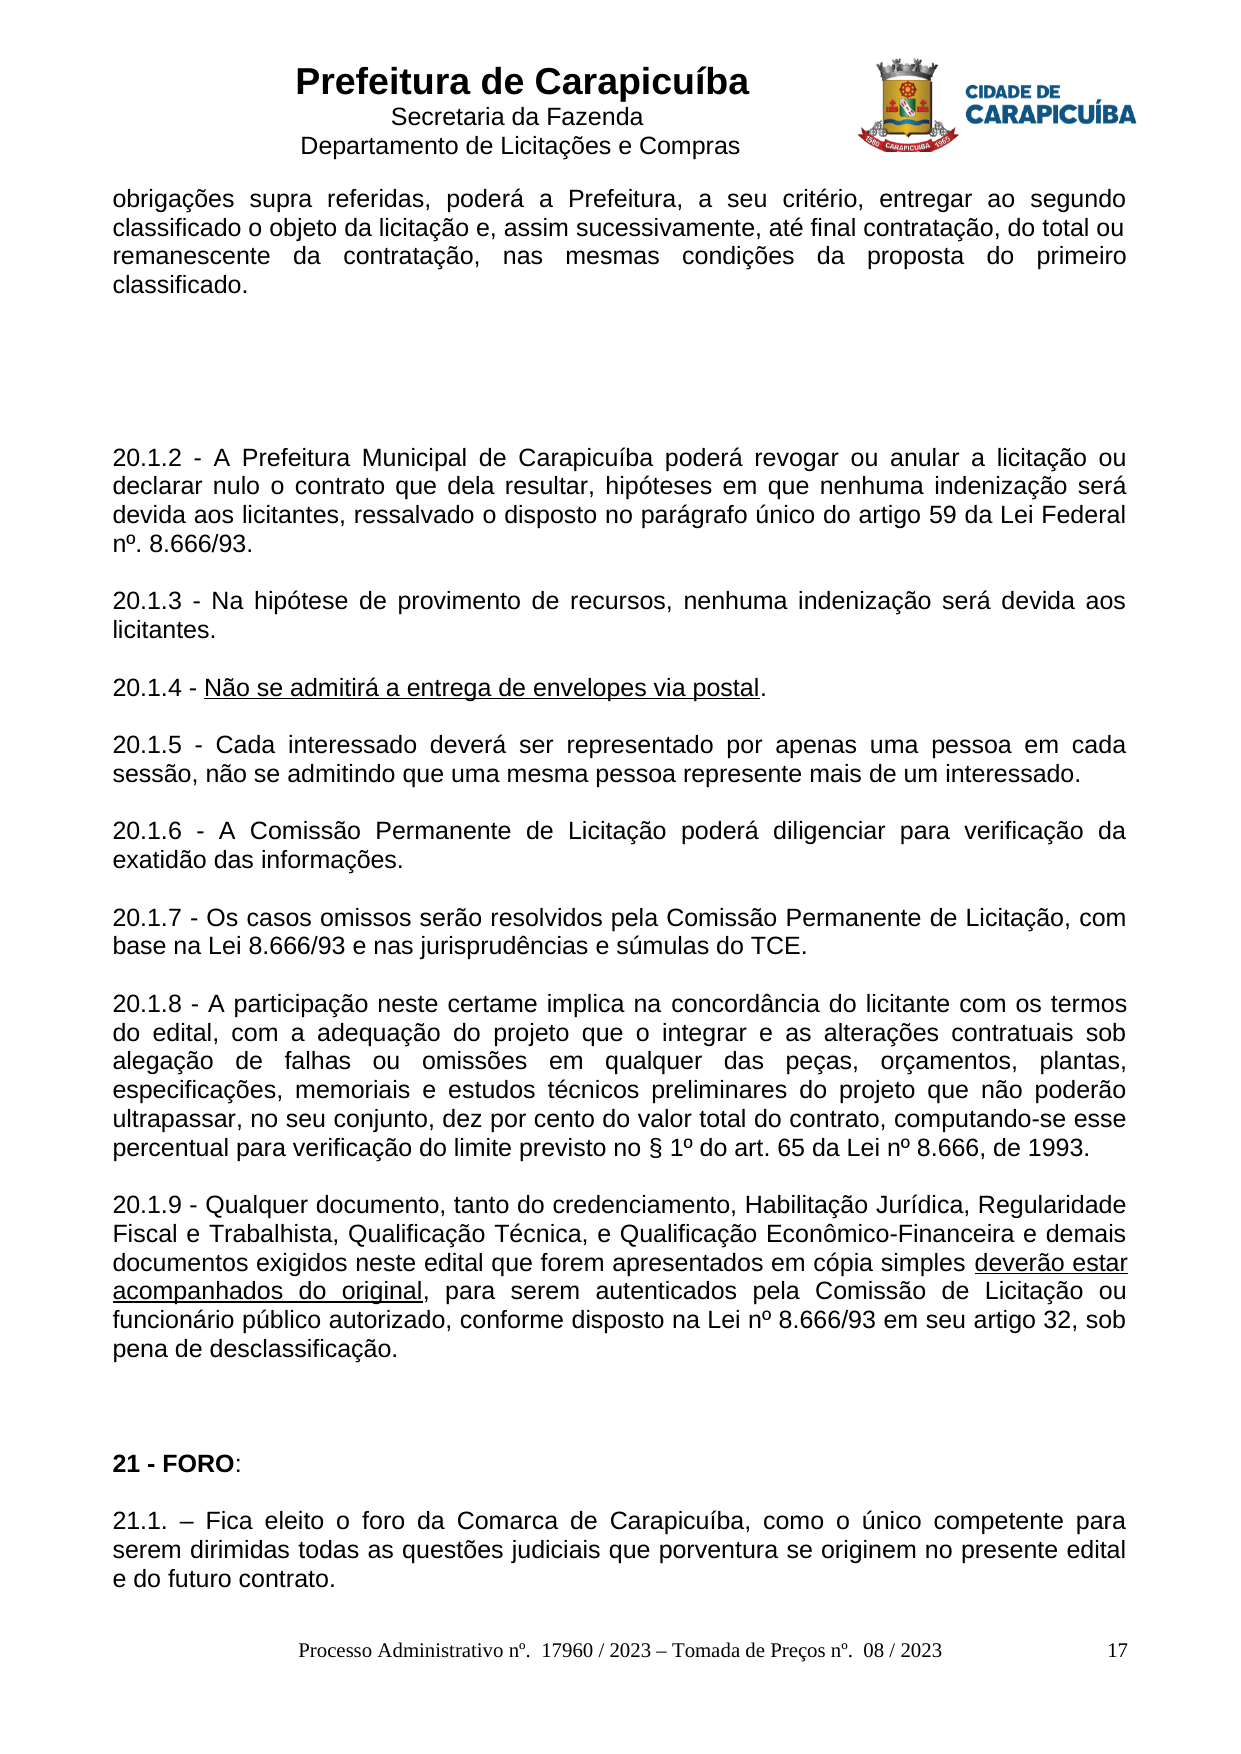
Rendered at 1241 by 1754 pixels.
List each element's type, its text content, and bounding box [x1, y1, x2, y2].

text 21.1. – Fica eleito o foro da Comarca de Carapicuíba, como o único competente para serem dirimidas todas as questões judiciais que porventura se originem no presente edital e do futuro contrato. [112, 1506, 1128, 1592]
text 20.1.9 - Qualquer documento, tanto do credenciamento, Habilitação Jurídica, Regularidade Fiscal e Trabalhista, Qualificação Técnica, e Qualificação Econômico-Financeira e demais documentos exigidos neste edital que forem apresentados em cópia simples deverão estar acompanhados do original, para serem autenticados pela Comissão de Licitação ou funcionário público autorizado, conforme disposto na Lei nº 8.666/93 em seu artigo 32, sob pena de desclassificação. [112, 1190, 1128, 1362]
text 20.1.7 - Os casos omissos serão resolvidos pela Comissão Permanente de Licitação, com base na Lei 8.666/93 e nas jurisprudências e súmulas do TCE. [112, 902, 1128, 960]
text 20.1.5 - Cada interessado deverá ser representado por apenas uma pessoa em cada sessão, não se admitindo que uma mesma pessoa represente mais de um interessado. [112, 730, 1128, 787]
text remanescente da contratação, nas mesmas condições da proposta do primeiro classificado. [112, 241, 1128, 299]
text 20.1.8 - A participação neste certame implica na concordância do licitante com os termos do edital, com a adequação do projeto que o integrar e as alterações contratuais sob alegação de falhas ou omissões em qualquer das peças, orçamentos, plantas, especificações, memoriais e estudos técnicos preliminares do projeto que não poderão ultrapassar, no seu conjunto, dez por cento do valor total do contrato, computando-se esse percentual para verificação do limite previsto no § 1º do art. 65 da Lei nº 8.666, de 1993. [112, 989, 1128, 1161]
text 20.1.2 - A Prefeitura Municipal de Carapicuíba poderá revogar ou anular a licitação ou declarar nulo o contrato que dela resultar, hipóteses em que nenhuma indenização será devida aos licitantes, ressalvado o disposto no parágrafo único do artigo 59 da Lei Federal nº. 8.666/93. [112, 442, 1128, 557]
text 21 - FORO: [112, 1449, 1128, 1477]
text 20.1.3 - Na hipótese de provimento de recursos, nenhuma indenização será devida aos licitantes. [112, 586, 1128, 644]
picture [857, 57, 1139, 152]
text 20.1.4 - Não se admitirá a entrega de envelopes via postal. [112, 672, 1128, 701]
text 20.1.6 - A Comissão Permanente de Licitação poderá diligenciar para verificação da exatidão das informações. [112, 816, 1128, 874]
